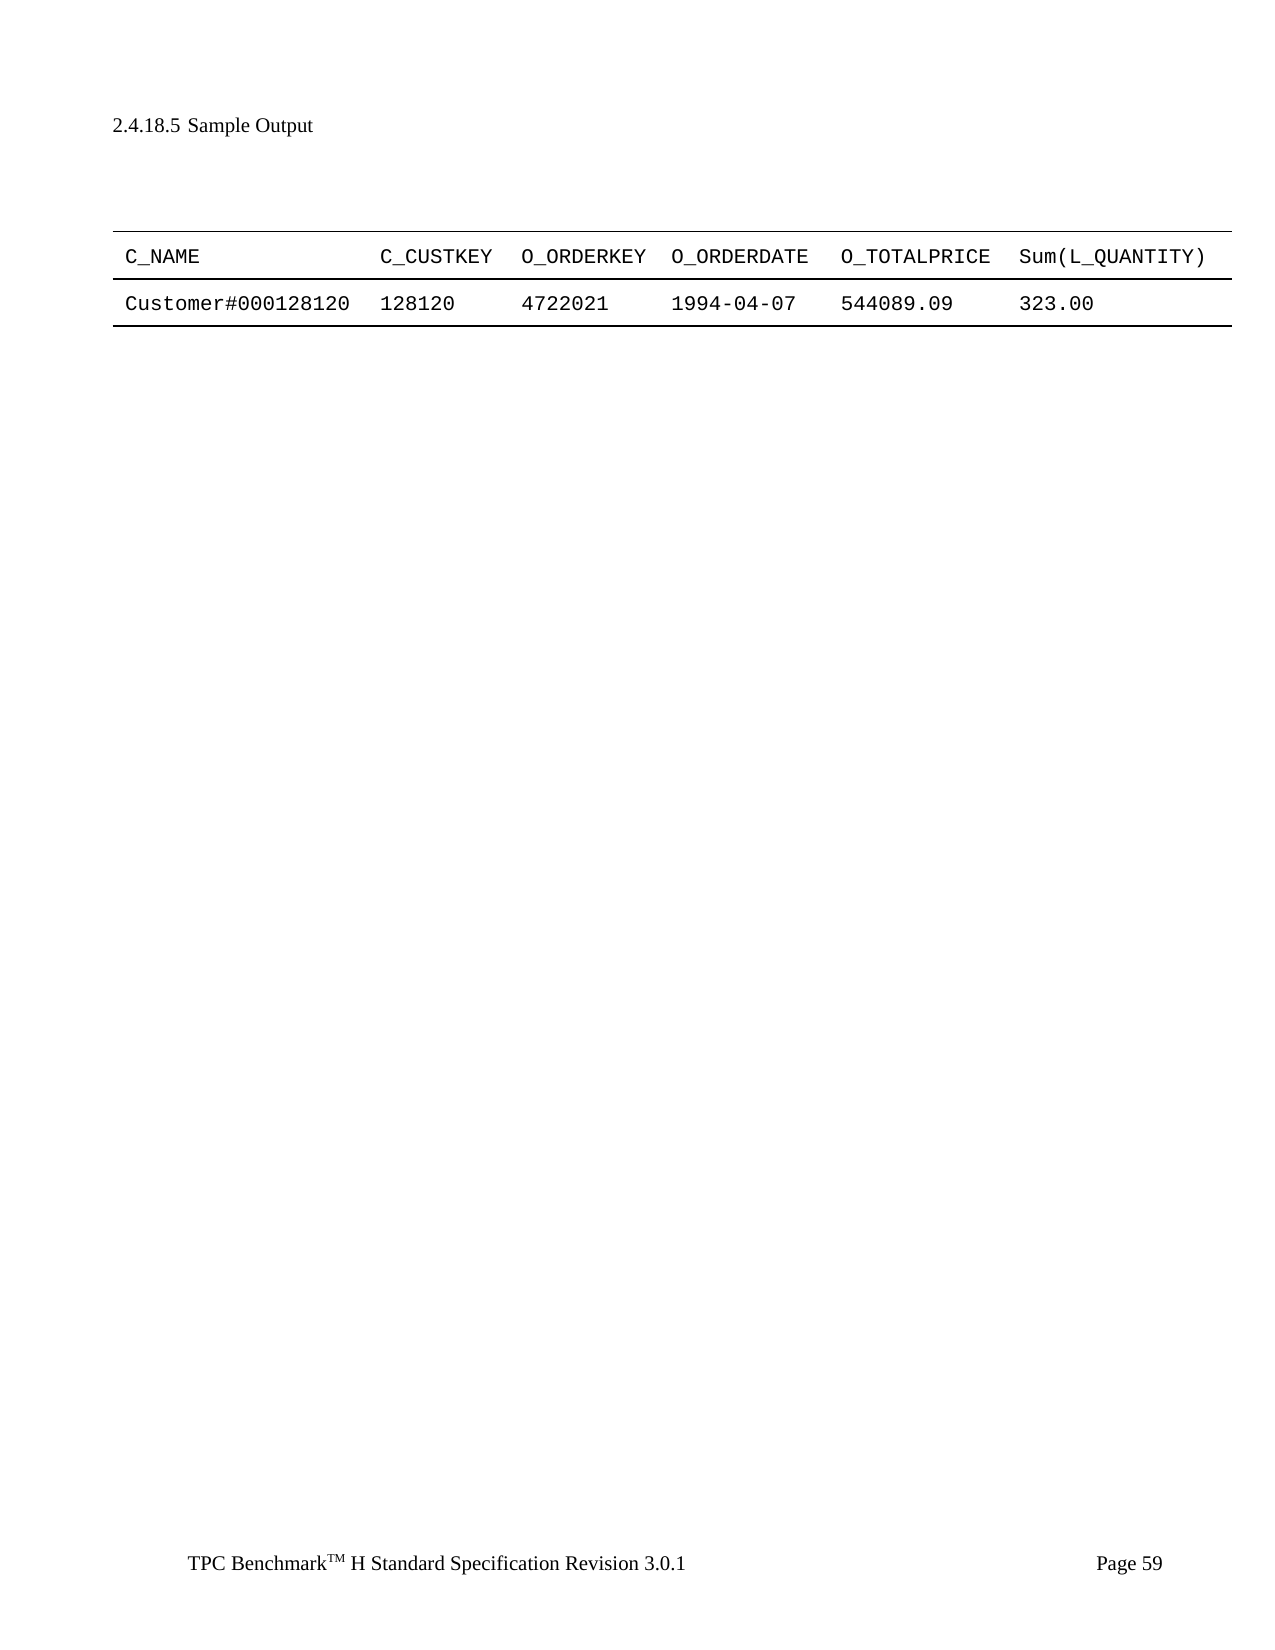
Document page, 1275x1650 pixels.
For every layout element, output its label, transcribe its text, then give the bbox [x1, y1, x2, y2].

subtitle Sample Output [112, 112, 1162, 137]
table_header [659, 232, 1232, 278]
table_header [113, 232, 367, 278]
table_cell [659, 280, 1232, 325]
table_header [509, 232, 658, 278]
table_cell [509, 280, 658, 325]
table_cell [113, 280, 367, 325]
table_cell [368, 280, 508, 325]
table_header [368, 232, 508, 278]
